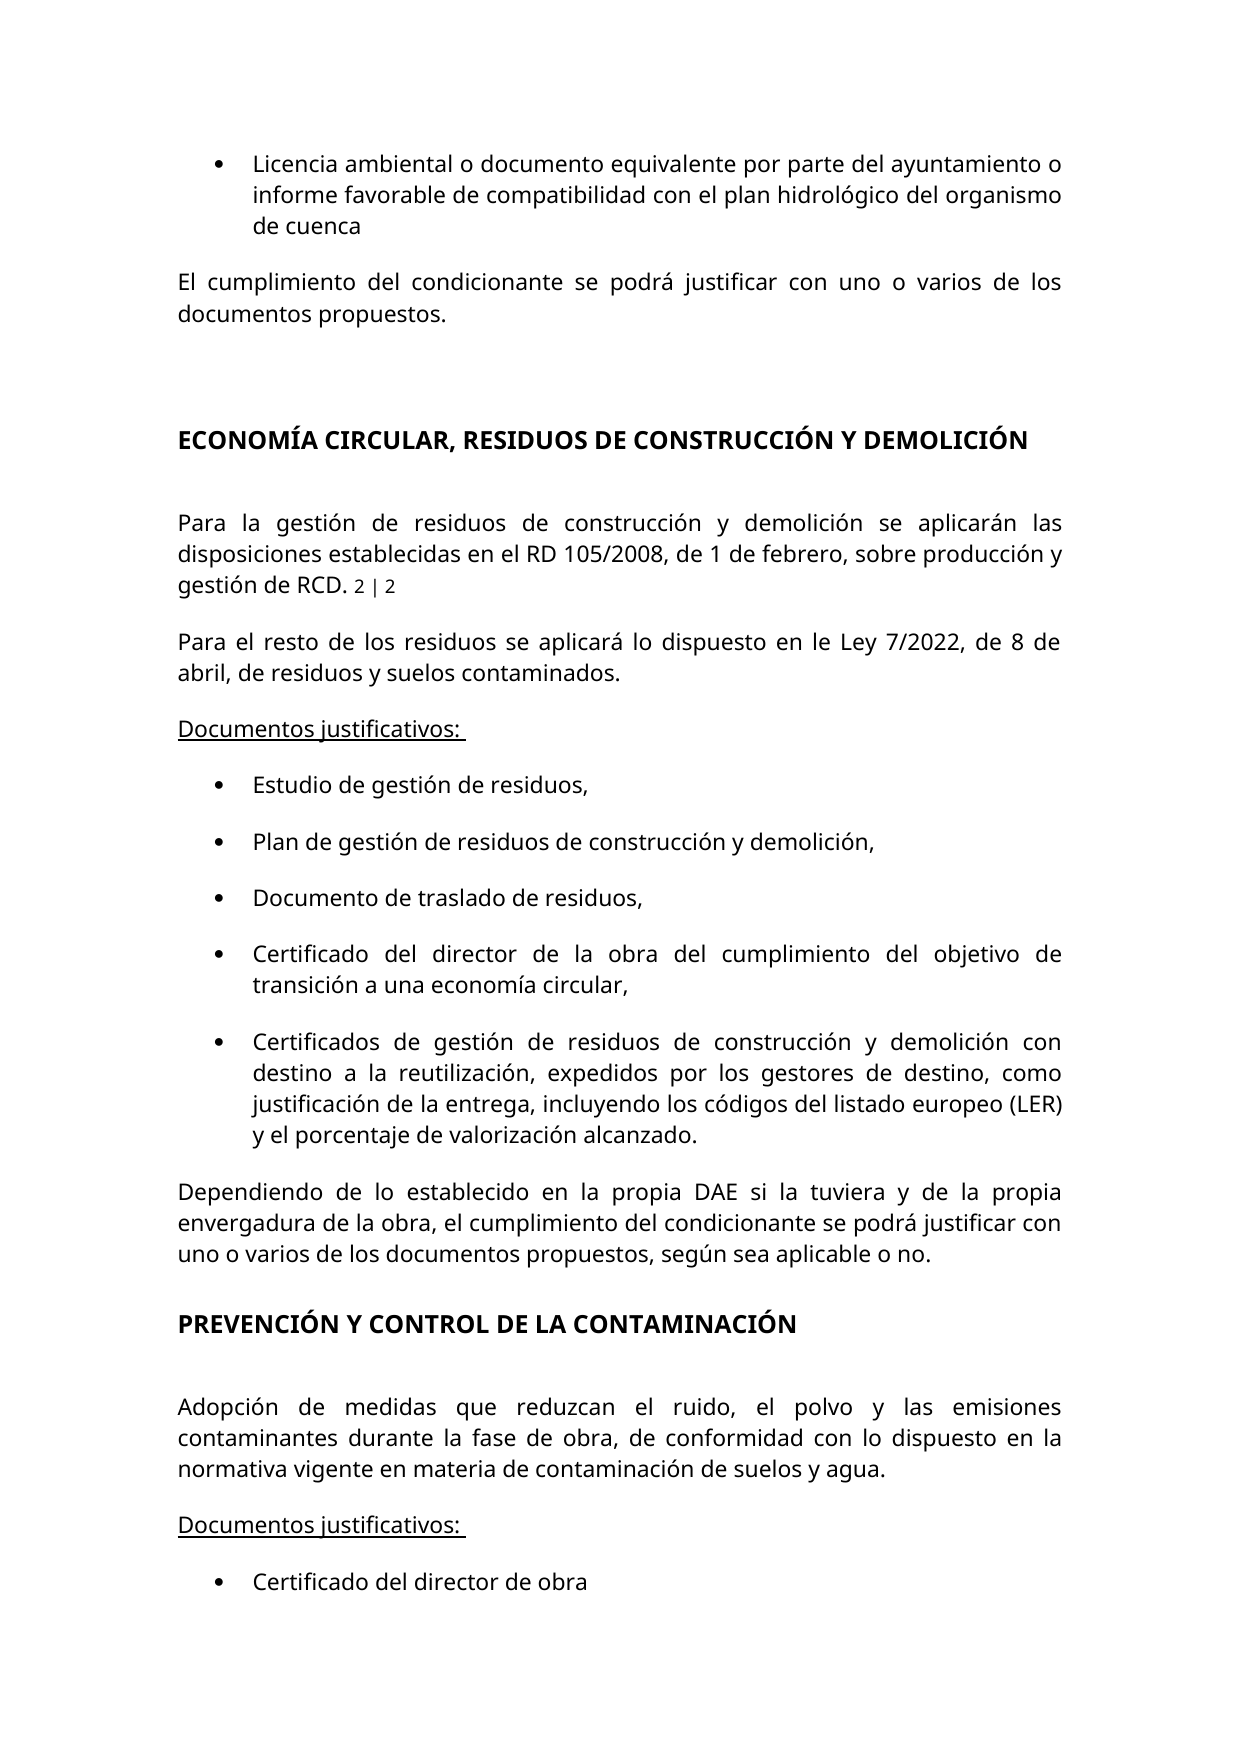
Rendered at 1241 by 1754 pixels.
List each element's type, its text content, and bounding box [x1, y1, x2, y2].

subtitle ECONOMÍA CIRCULAR, RESIDUOS DE CONSTRUCCIÓN Y DEMOLICIÓN [177, 423, 1063, 457]
list Certificados de gestión de residuos de construcción y demolición con destino a la reutilización, expedidos por los gestores de destino, como justificación de la entrega, incluyendo los códigos del listado europeo (LER) y el porcentaje de valorización alcanzado. [215, 1025, 1063, 1150]
text Documentos justificativos: [177, 1509, 1063, 1541]
list Plan de gestión de residuos de construcción y demolición, [215, 825, 1063, 857]
list Licencia ambiental o documento equivalente por parte del ayuntamiento o informe favorable de compatibilidad con el plan hidrológico del organismo de cuenca [215, 148, 1063, 241]
text Para la gestión de residuos de construcción y demolición se aplicarán las disposiciones establecidas en el RD 105/2008, de 1 de febrero, sobre producción y gestión de RCD. 2 | 2 [177, 507, 1063, 600]
text Dependiendo de lo establecido en la propia DAE si la tuviera y de la propia envergadura de la obra, el cumplimiento del condicionante se podrá justificar con uno o varios de los documentos propuestos, según sea aplicable o no. [177, 1175, 1063, 1269]
text Documentos justificativos: [177, 713, 1063, 744]
text Para el resto de los residuos se aplicará lo dispuesto en le Ley 7/2022, de 8 de abril, de residuos y suelos contaminados. [177, 625, 1063, 688]
list Estudio de gestión de residuos, [215, 769, 1063, 800]
list Certificado del director de obra [215, 1566, 1063, 1597]
list Documento de traslado de residuos, [215, 882, 1063, 913]
text El cumplimiento del condicionante se podrá justificar con uno o varios de los documentos propuestos. [177, 266, 1063, 329]
subtitle PREVENCIÓN Y CONTROL DE LA CONTAMINACIÓN [177, 1307, 1063, 1341]
list Certificado del director de la obra del cumplimiento del objetivo de transición a una economía circular, [215, 938, 1063, 1000]
text Adopción de medidas que reduzcan el ruido, el polvo y las emisiones contaminantes durante la fase de obra, de conformidad con lo dispuesto en la normativa vigente en materia de contaminación de suelos y agua. [177, 1391, 1063, 1484]
